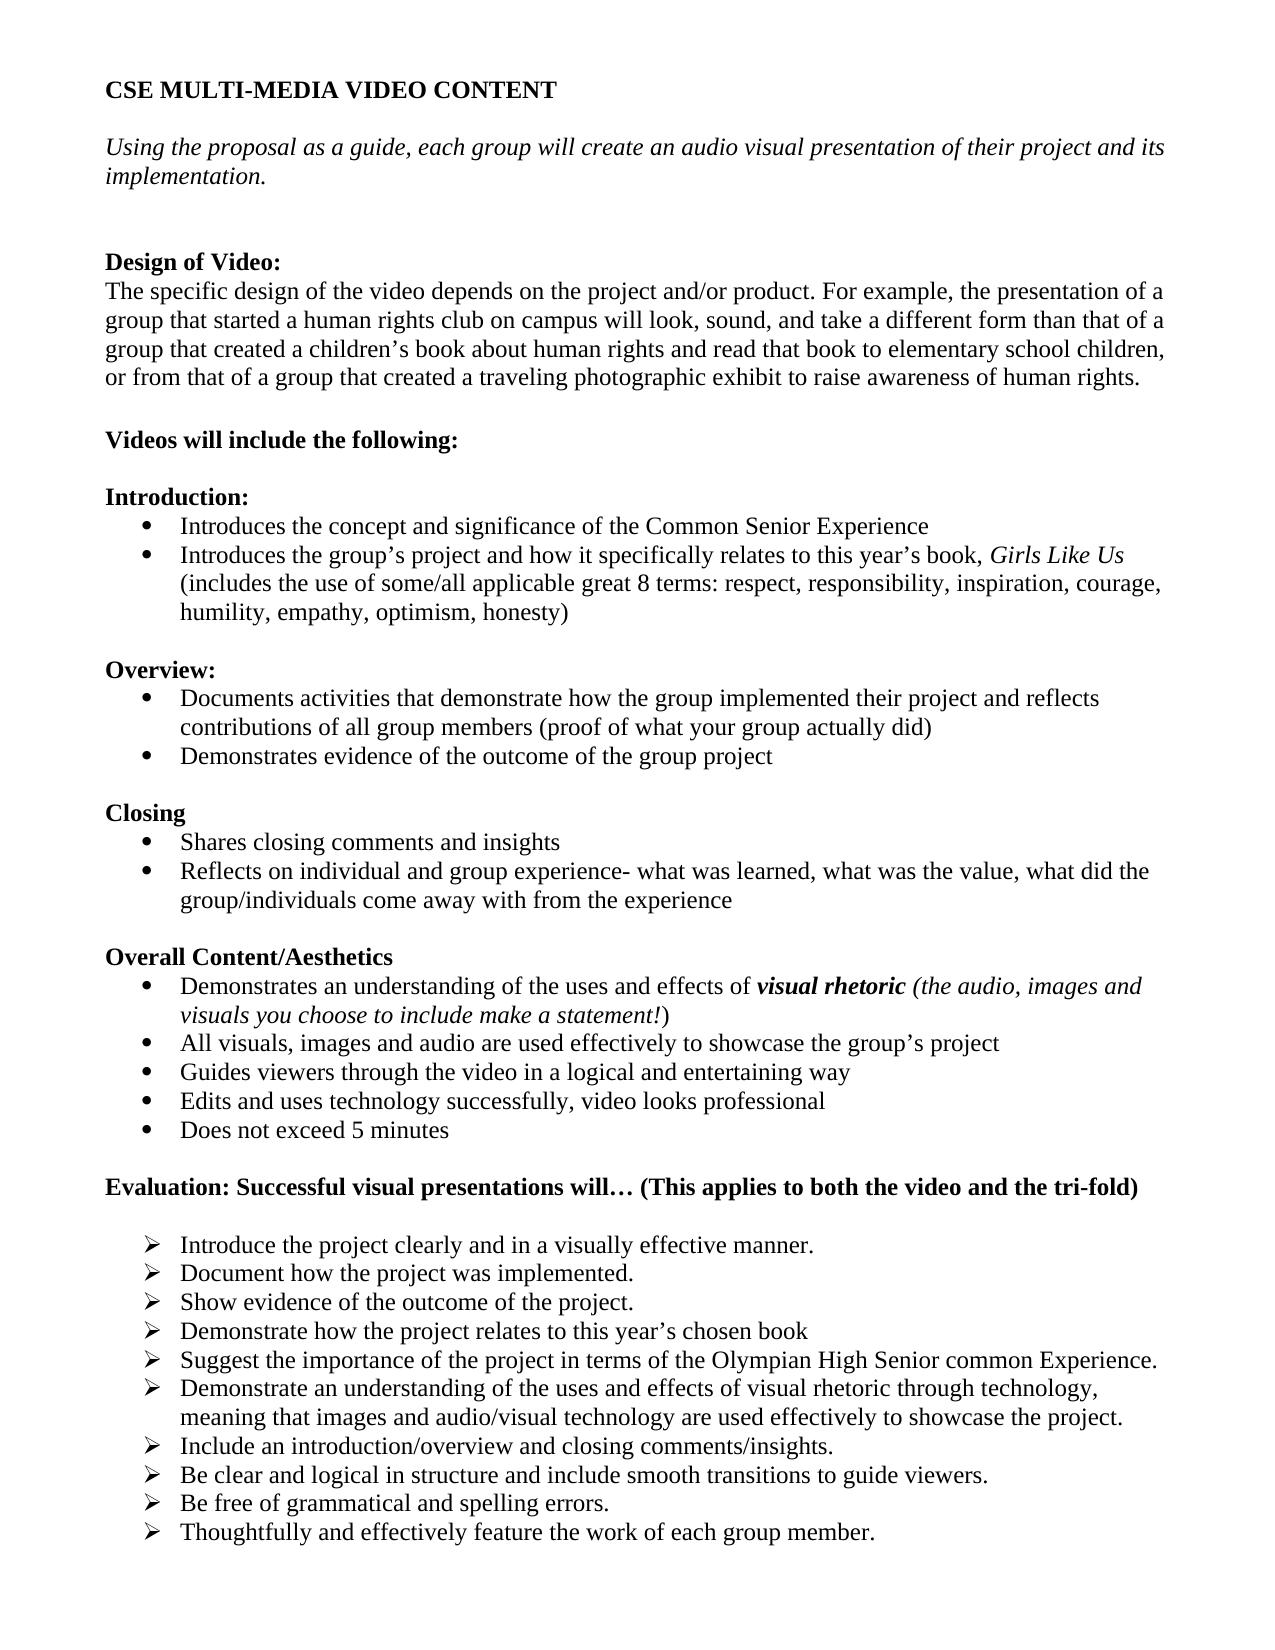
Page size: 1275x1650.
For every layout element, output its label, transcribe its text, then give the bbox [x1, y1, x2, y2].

list Demonstrate how the project relates to this year’s chosen book [142, 1316, 1170, 1345]
text Closing [105, 798, 1170, 827]
text Overview: [105, 655, 1170, 683]
list Be free of grammatical and spelling errors. [142, 1488, 1170, 1517]
text Videos will include the following: [105, 425, 1170, 453]
list Documents activities that demonstrate how the group implemented their project and reflects contributions of all group members (proof of what your group actually did) [142, 683, 1170, 741]
list Demonstrates evidence of the outcome of the group project [142, 741, 1170, 770]
text Introduction: [105, 482, 1170, 511]
list Demonstrates an understanding of the uses and effects of visual rhetoric (the audio, images and visuals you choose to include make a statement!) [142, 971, 1170, 1028]
list Show evidence of the outcome of the project. [142, 1287, 1170, 1316]
list Demonstrate an understanding of the uses and effects of visual rhetoric through technology, meaning that images and audio/visual technology are used effectively to showcase the project. [142, 1373, 1170, 1431]
subtitle The specific design of the video depends on the project and/or product. For example, the presentation of a group that started a human rights club on campus will look, sound, and take a different form than that of a group that created a children’s book about human rights and read that book to elementary school children, or from that of a group that created a traveling photographic exhibit to raise awareness of human rights. [105, 276, 1170, 391]
list Reflects on individual and group experience- what was learned, what was the value, what did the group/individuals come away with from the experience [142, 856, 1170, 913]
list Be clear and logical in structure and include smooth transitions to guide viewers. [142, 1460, 1170, 1488]
subtitle Design of Video: [105, 247, 1170, 276]
text CSE MULTI-MEDIA VIDEO CONTENT [105, 75, 1170, 104]
list Document how the project was implemented. [142, 1258, 1170, 1287]
text Overall Content/Aesthetics [105, 942, 1170, 971]
list Thoughtfully and effectively feature the work of each group member. [142, 1517, 1170, 1546]
list Does not exceed 5 minutes [142, 1115, 1170, 1143]
list Suggest the importance of the project in terms of the Olympian High Senior common Experience. [142, 1345, 1170, 1373]
list Introduces the concept and significance of the Common Senior Experience [142, 511, 1170, 540]
list All visuals, images and audio are used effectively to showcase the group’s project [142, 1028, 1170, 1057]
text Using the proposal as a guide, each group will create an audio visual presentation of their project and its implementation. [105, 132, 1170, 190]
list Guides viewers through the video in a logical and entertaining way [142, 1057, 1170, 1086]
text Evaluation: Successful visual presentations will… (This applies to both the video and the tri-fold) [105, 1172, 1170, 1201]
list Edits and uses technology successfully, video looks professional [142, 1086, 1170, 1115]
list Introduce the project clearly and in a visually effective manner. [142, 1230, 1170, 1258]
list Introduces the group’s project and how it specifically relates to this year’s book, Girls Like Us (includes the use of some/all applicable great 8 terms: respect, responsibility, inspiration, courage, humility, empathy, optimism, honesty) [142, 540, 1170, 626]
list Shares closing comments and insights [142, 827, 1170, 856]
list Include an introduction/overview and closing comments/insights. [142, 1431, 1170, 1460]
